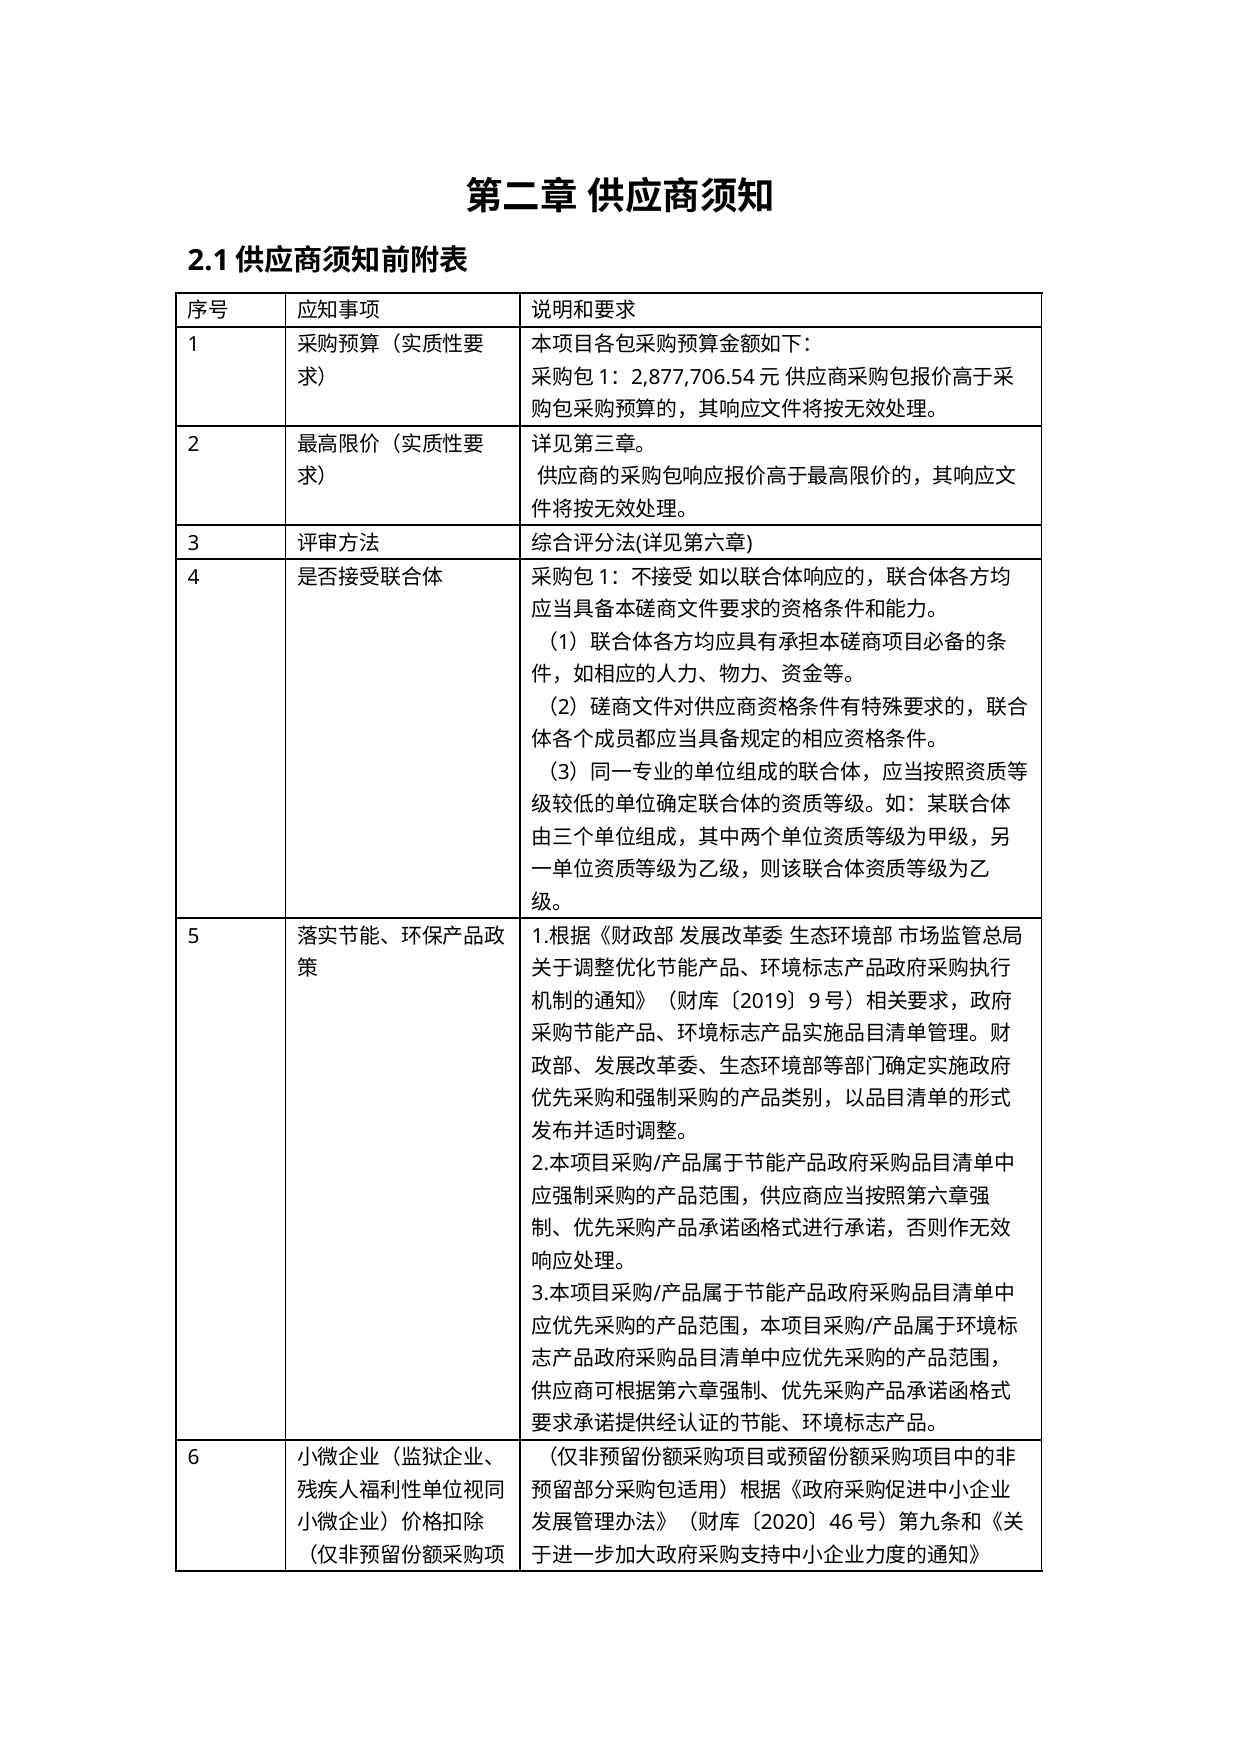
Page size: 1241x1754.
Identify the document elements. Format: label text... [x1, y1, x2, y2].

table_header 说明和要求 [521, 294, 1041, 326]
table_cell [521, 1441, 1041, 1570]
table_cell 采购包1：不接受 如以联合体响应的，联合体各方均应当具备本磋商文件要求的资格条件和能力。 （1）联合体各方均应具有承担本磋商项目必备的条件，如相应的人力、物力、资金等。 （2）磋商文件对供应商资格条件有特殊要求的，联合体各个成员都应当具备规定的相应资格条件。 （3）同一专业的单位组成的联合体，应当按照资质等级较低的单位确定联合体的资质等级。如：某联合体由三个单位组成，其中两个单位资质等级为甲级，另一单位资质等级为乙级，则该联合体资质等级为乙级。 [521, 560, 1041, 917]
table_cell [286, 1441, 519, 1570]
table_cell 5 [177, 919, 285, 1439]
table_cell 4 [177, 560, 285, 917]
text 第二章 供应商须知 [187, 162, 1053, 227]
table_cell 本项目各包采购预算金额如下： 采购包1：2,877,706.54元 供应商采购包报价高于采购包采购预算的，其响应文件将按无效处理。 [521, 328, 1041, 425]
table_header 应知事项 [286, 294, 519, 326]
table_cell 落实节能、环保产品政策 [286, 919, 519, 1439]
table_cell 3 [177, 526, 285, 558]
table_cell 1 [177, 328, 285, 425]
table_cell 综合评分法(详见第六章) [521, 526, 1041, 558]
table_cell 详见第三章。 供应商的采购包响应报价高于最高限价的，其响应文件将按无效处理。 [521, 427, 1041, 524]
table_cell 采购预算（实质性要求） [286, 328, 519, 425]
table_cell 2 [177, 427, 285, 524]
table_header 序号 [177, 294, 285, 326]
table_cell 是否接受联合体 [286, 560, 519, 917]
table_cell 6 [177, 1441, 285, 1570]
text 2.1供应商须知前附表 [187, 227, 1053, 292]
table_cell 评审方法 [286, 526, 519, 558]
table_cell 最高限价（实质性要求） [286, 427, 519, 524]
table_cell 1.根据《财政部 发展改革委 生态环境部 市场监管总局关于调整优化节能产品、环境标志产品政府采购执行机制的通知》（财库〔2019〕9号）相关要求，政府采购节能产品、环境标志产品实施品目清单管理。财政部、发展改革委、生态环境部等部门确定实施政府优先采购和强制采购的产品类别，以品目清单的形式发布并适时调整。 2.本项目采购/产品属于节能产品政府采购品目清单中应强制采购的产品范围，供应商应当按照第六章强制、优先采购产品承诺函格式进行承诺，否则作无效响应处理。 3.本项目采购/产品属于节能产品政府采购品目清单中应优先采购的产品范围，本项目采购/产品属于环境标志产品政府采购品目清单中应优先采购的产品范围，供应商可根据第六章强制、优先采购产品承诺函格式要求承诺提供经认证的节能、环境标志产品。 [521, 919, 1041, 1439]
